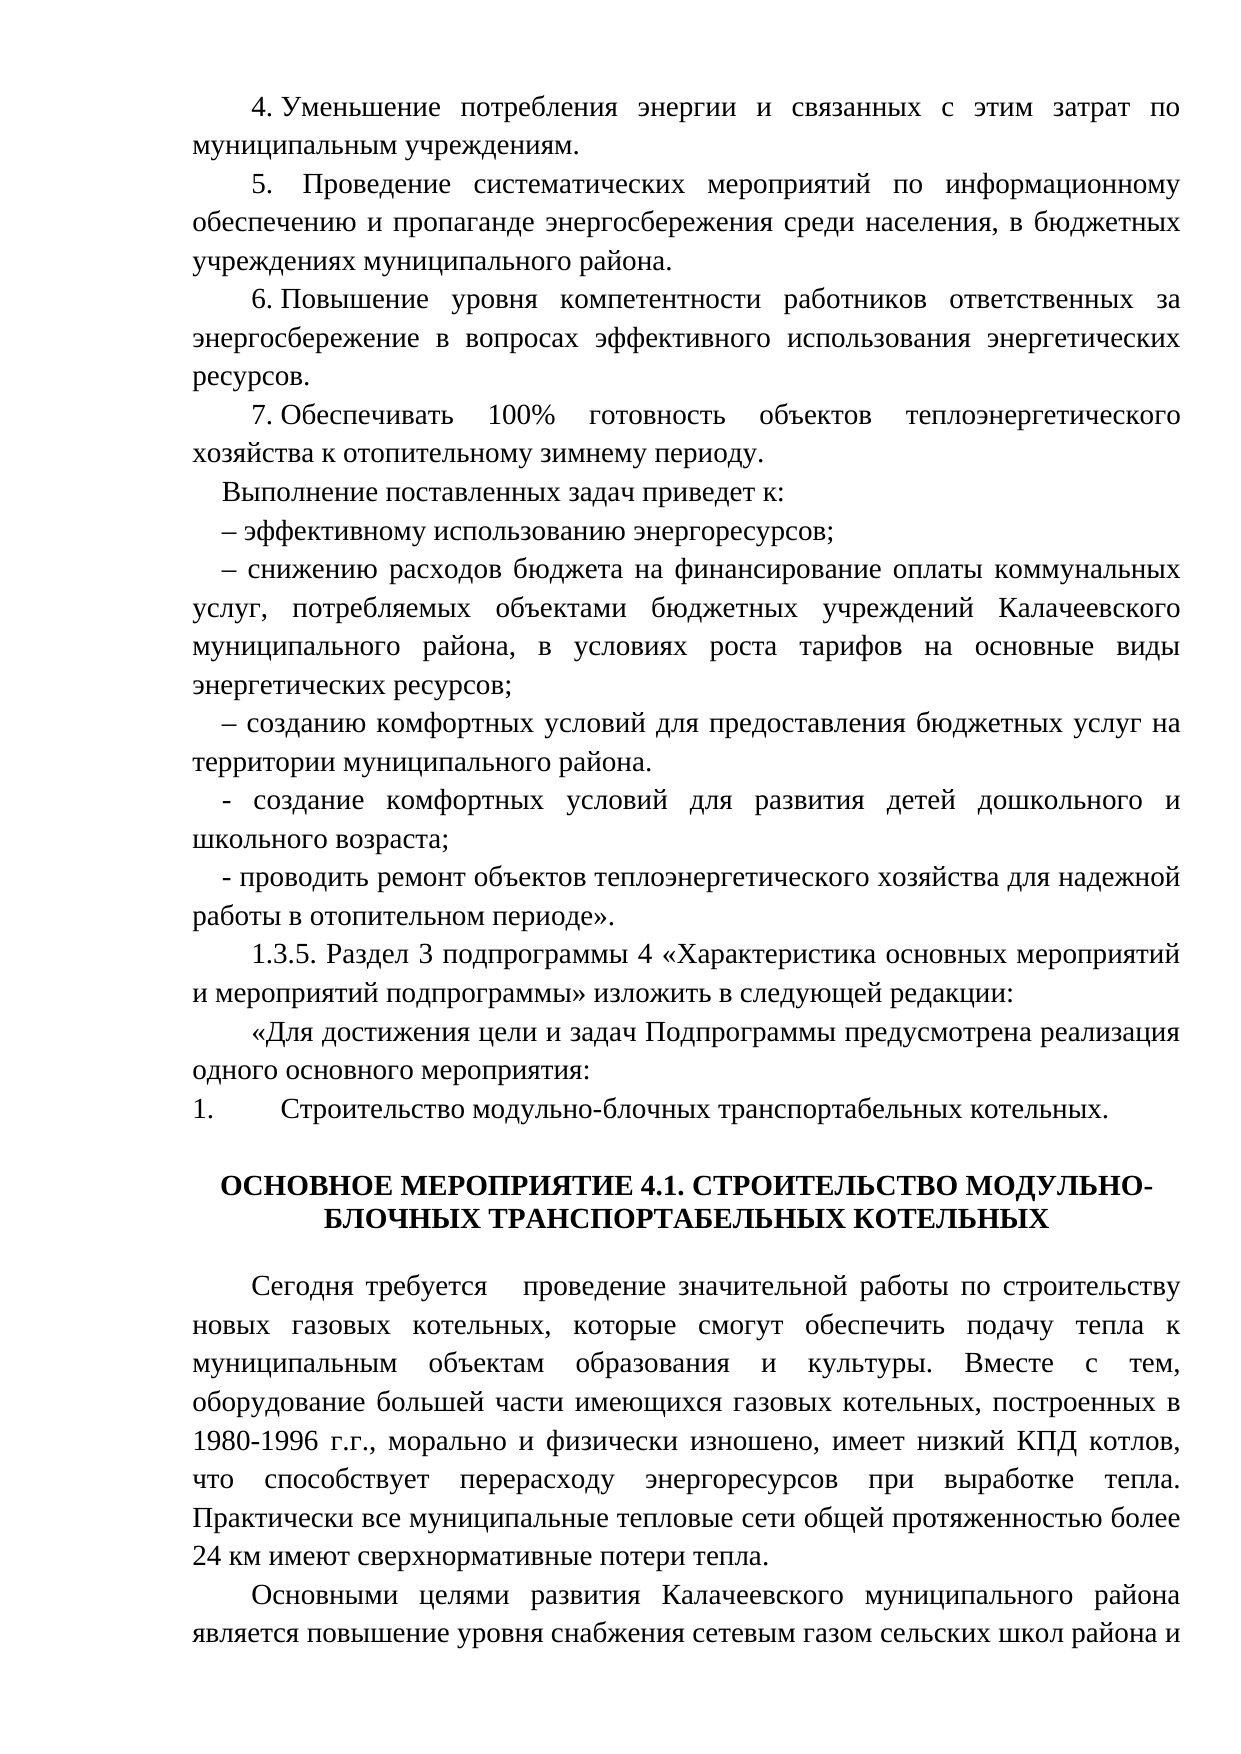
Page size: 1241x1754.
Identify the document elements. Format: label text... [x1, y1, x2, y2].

list Сегодня требуется проведение значительной работы по строительству новых газовых котельных, которые смогут обеспечить подачу тепла к муниципальным объектам образования и культуры. Вместе с тем, оборудование большей части имеющихся газовых котельных, построенных в 1980-.г., морально и физически изношено, имеет низкий КПД котлов, что способствует перерасходу энергоресурсов при выработке тепла. Практически все муниципальные тепловые сети общей протяженностью более имеют сверхнормативные потери тепла. [192, 1268, 1181, 1572]
list Обеспечивать 100% готовность объектов теплоэнергетического хозяйства к отопительному зимнему периоду. [192, 397, 1181, 469]
text – эффективному использованию энергоресурсов; [192, 513, 1181, 546]
list Основное мероприятие 4.1. строительство модульно-блочных транспортабельных котельных [192, 1168, 1181, 1235]
text Выполнение поставленных задач приведет к: [192, 474, 1181, 508]
list 1.3.5. Раздел 3 подпрограммы 4 «Характеристика основных мероприятий и мероприятий подпрограммы» изложить в следующей редакции: [192, 937, 1181, 1009]
list «Для достижения цели и задач Подпрограммы предусмотрена реализация одного основного мероприятия: [192, 1014, 1181, 1086]
list - проводить ремонт объектов теплоэнергетического хозяйства для надежной работы в отопительном периоде». [192, 859, 1181, 932]
list Повышение уровня компетентности работников ответственных за энергосбережение в вопросах эффективного использования энергетических ресурсов. [192, 281, 1181, 392]
list Уменьшение потребления энергии и связанных с этим затрат по муниципальным учреждениям. [192, 89, 1181, 161]
list Проведение систематических мероприятий по информационному обеспечению и пропаганде энергосбережения среди населения, в бюджетных учреждениях муниципального района. [192, 166, 1181, 276]
text – снижению расходов бюджета на финансирование оплаты коммунальных услуг, потребляемых объектами бюджетных учреждений Калачеевского муниципального района, в условиях роста тарифов на основные виды энергетических ресурсов; [192, 551, 1181, 700]
list - создание комфортных условий для развития детей дошкольного и школьного возраста; [192, 782, 1181, 854]
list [192, 1577, 1181, 1649]
list Строительство модульно-блочных транспортабельных котельных. [192, 1091, 1181, 1124]
text – созданию комфортных условий для предоставления бюджетных услуг на территории муниципального района. [192, 705, 1181, 777]
